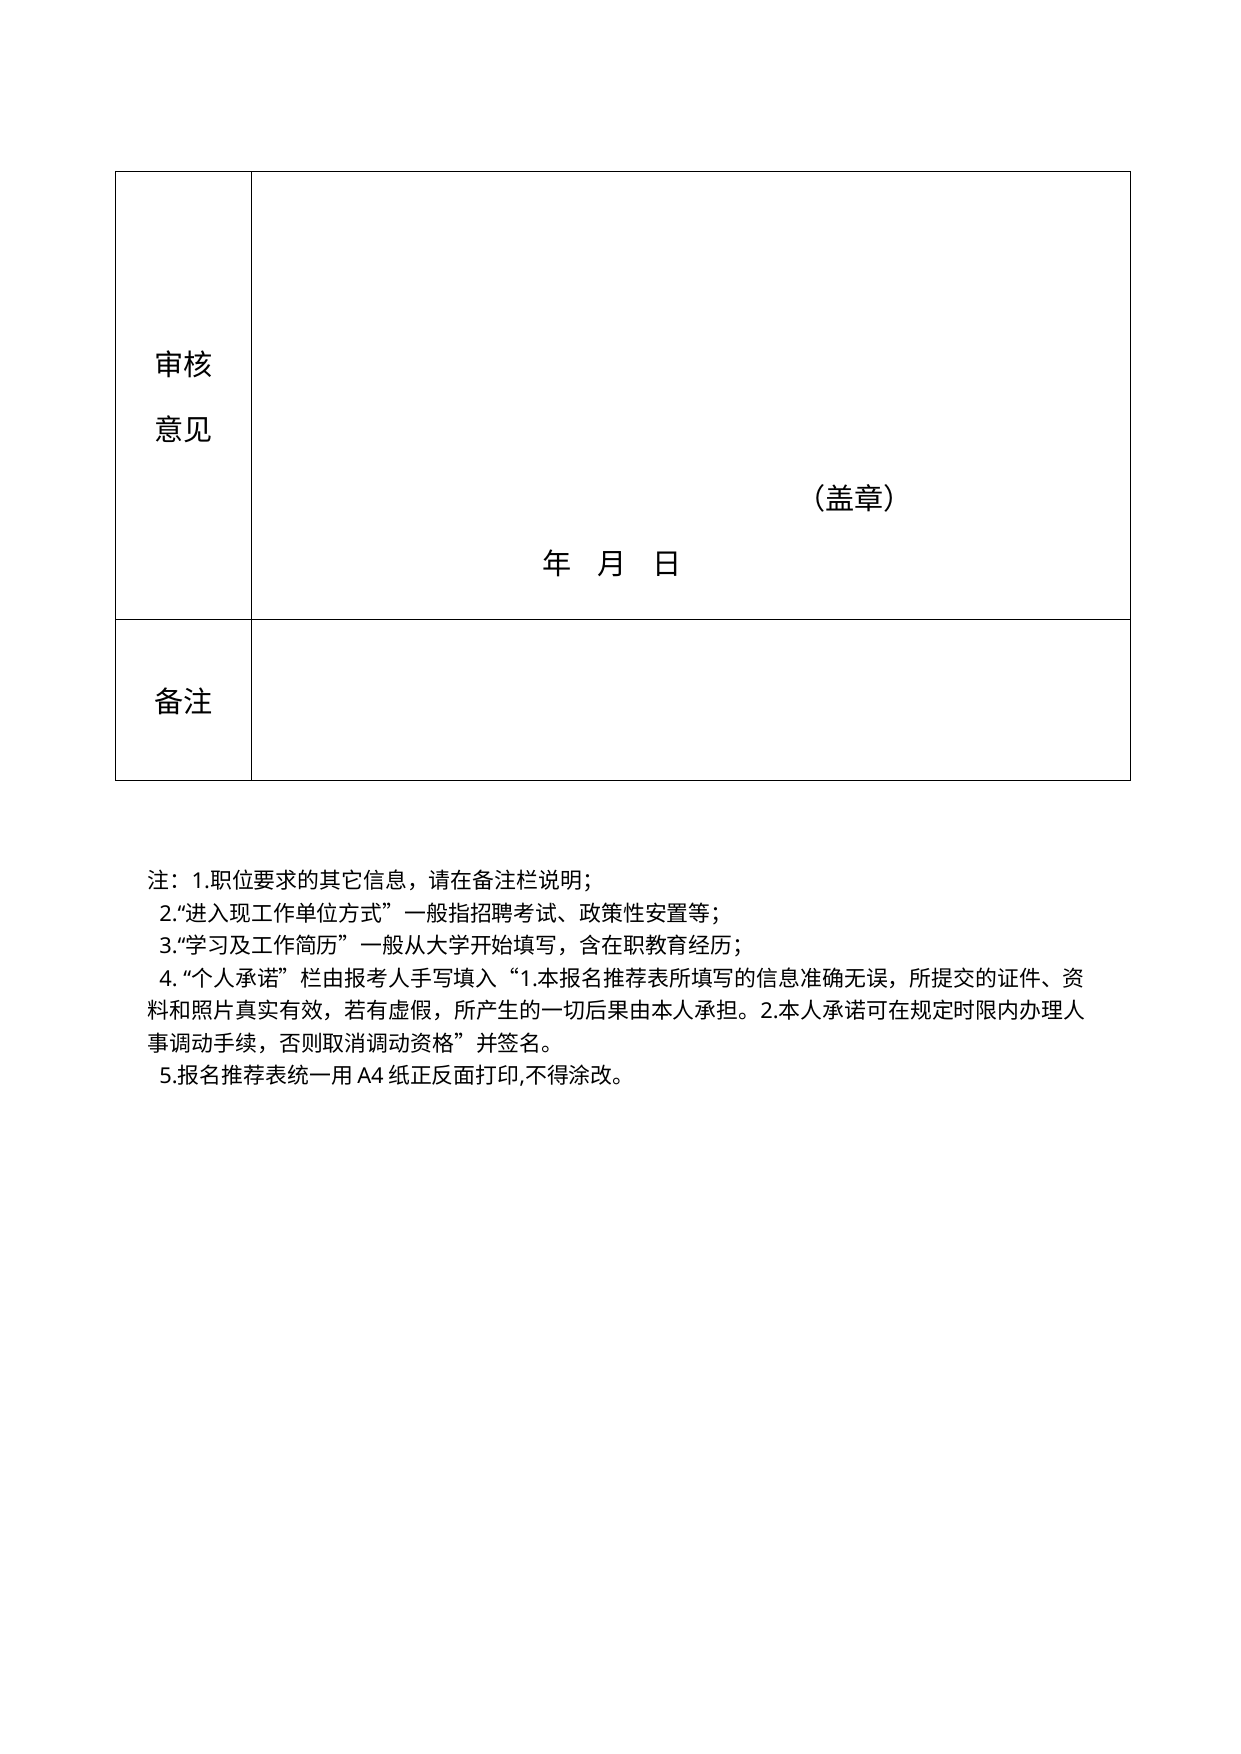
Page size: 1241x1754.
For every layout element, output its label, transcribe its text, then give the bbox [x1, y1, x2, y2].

text 5.报名推荐表统一用A4纸正反面打印,不得涂改。 [148, 1058, 1098, 1091]
table_cell [252, 620, 1130, 779]
text 注：1.职位要求的其它信息，请在备注栏说明； 2.“进入现工作单位方式”一般指招聘考试、政策性安置等； 3.“学习及工作简历”一般从大学开始填写，含在职教育经历； 4. “个人承诺”栏由报考人手写填入“1.本报名推荐表所填写的信息准确无误，所提交的证件、资料和照片真实有效，若有虚假，所产生的一切后果由本人承担。2.本人承诺可在规定时限内办理人事调动手续，否则取消调动资格”并签名。 [148, 863, 1098, 1058]
table_cell （盖章） 年 月 日 [252, 172, 1130, 619]
table_cell 审核 意见 [116, 172, 251, 619]
table_cell 备注 [116, 620, 251, 779]
